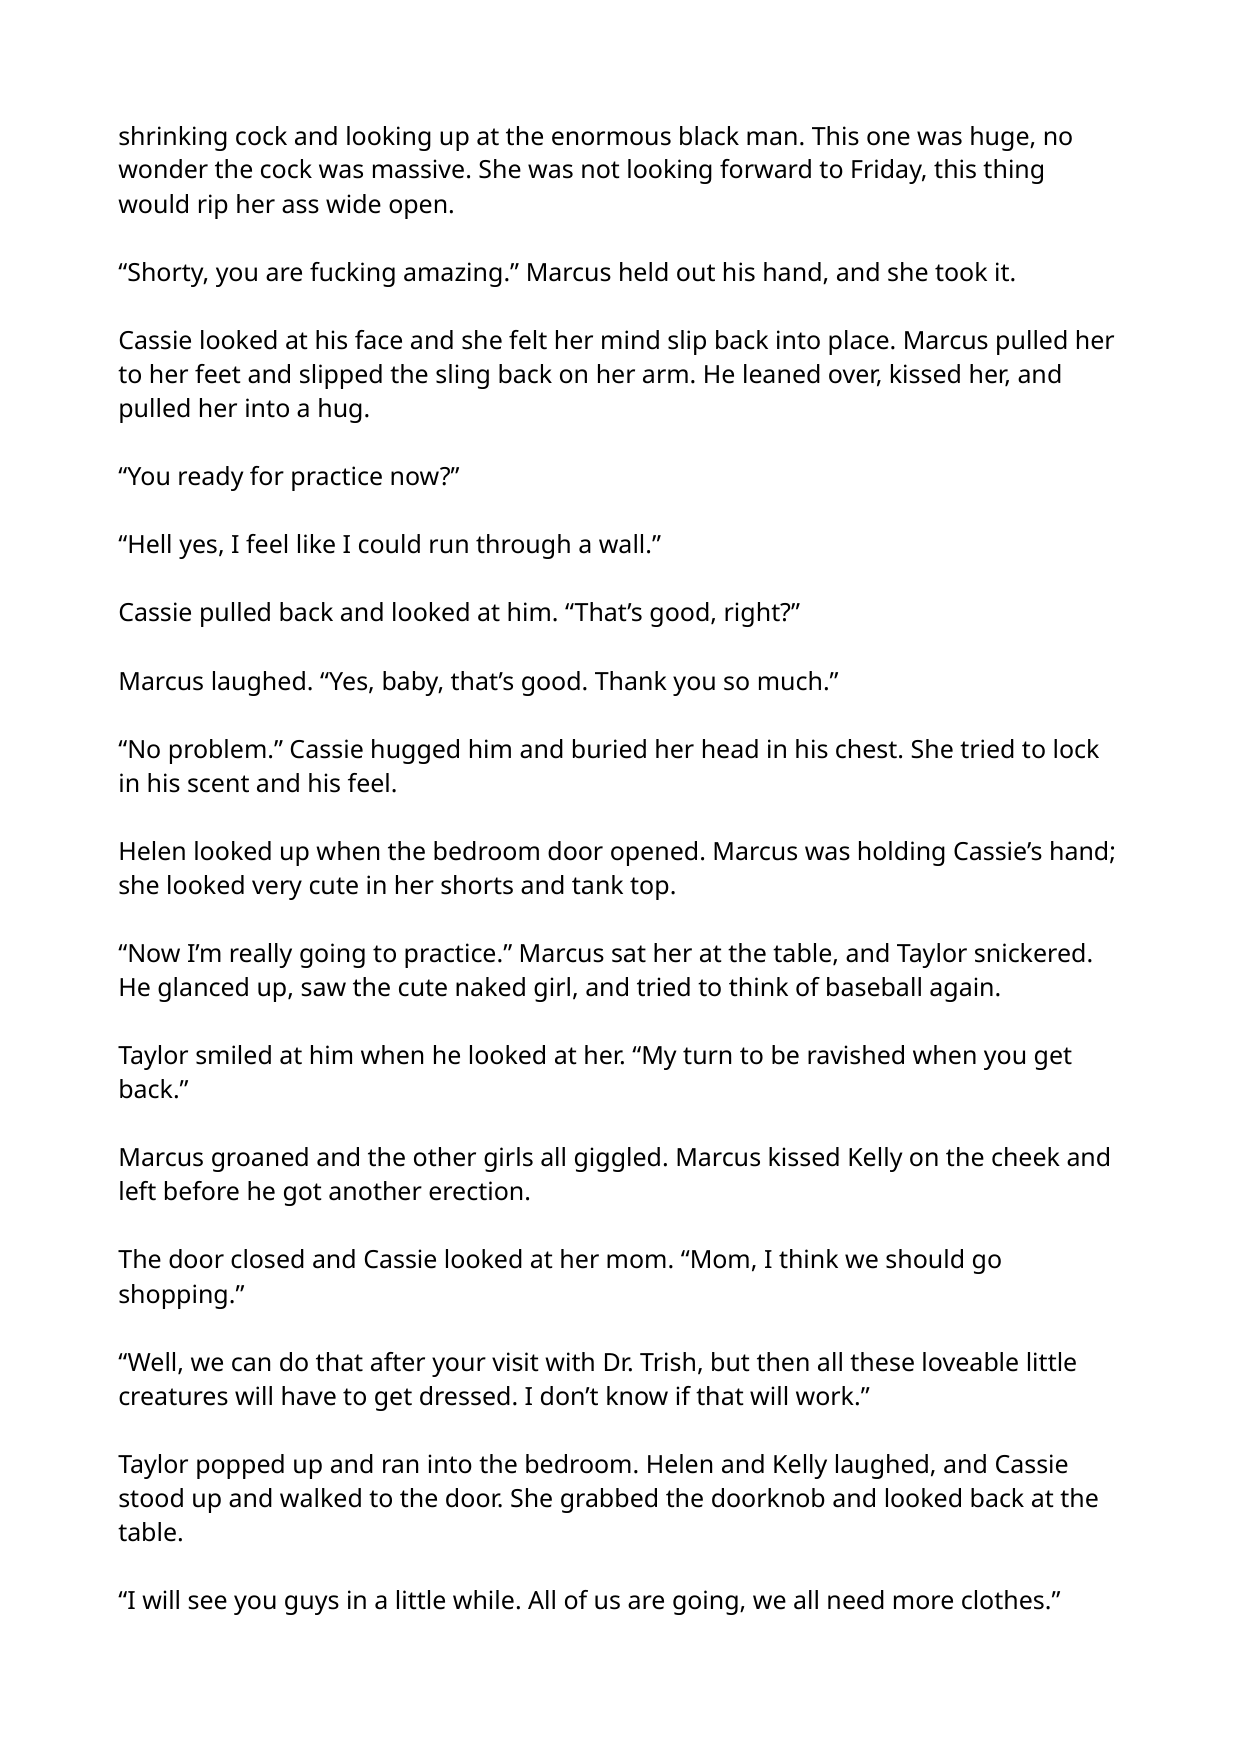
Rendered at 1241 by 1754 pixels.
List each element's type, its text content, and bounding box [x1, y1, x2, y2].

text “Now I’m really going to practice.” Marcus sat her at the table, and Taylor snickered. He glanced up, saw the cute naked girl, and tried to think of baseball again. [118, 936, 1122, 1004]
text Cassie looked at his face and she felt her mind slip back into place. Marcus pulled her to her feet and slipped the sling back on her arm. He leaned over, kissed her, and pulled her into a hug. [118, 322, 1122, 425]
text “Hell yes, I feel like I could run through a wall.” [118, 527, 1122, 561]
text “Well, we can do that after your visit with Dr. Trish, but then all these loveable little creatures will have to get dressed. I don’t know if that will work.” [118, 1344, 1122, 1412]
text “I will see you guys in a little while. All of us are going, we all need more clothes.” [118, 1583, 1122, 1617]
text Marcus groaned and the other girls all giggled. Marcus kissed Kelly on the cheek and left before he got another erection. [118, 1140, 1122, 1208]
text Taylor smiled at him when he looked at her. “My turn to be ravished when you get back.” [118, 1038, 1122, 1106]
text “Shorty, you are fucking amazing.” Marcus held out his hand, and she took it. [118, 254, 1122, 288]
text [118, 118, 1122, 220]
text “You ready for practice now?” [118, 459, 1122, 493]
text Marcus laughed. “Yes, baby, that’s good. Thank you so much.” [118, 663, 1122, 697]
text Helen looked up when the bedroom door opened. Marcus was holding Cassie’s hand; she looked very cute in her shorts and tank top. [118, 833, 1122, 902]
text Taylor popped up and ran into the bedroom. Helen and Kelly laughed, and Cassie stood up and walked to the door. She grabbed the doorknob and looked back at the table. [118, 1447, 1122, 1549]
text “No problem.” Cassie hugged him and buried her head in his chest. She tried to lock in his scent and his feel. [118, 731, 1122, 799]
text The door closed and Cassie looked at her mom. “Mom, I think we should go shopping.” [118, 1242, 1122, 1310]
text Cassie pulled back and looked at him. “That’s good, right?” [118, 595, 1122, 629]
